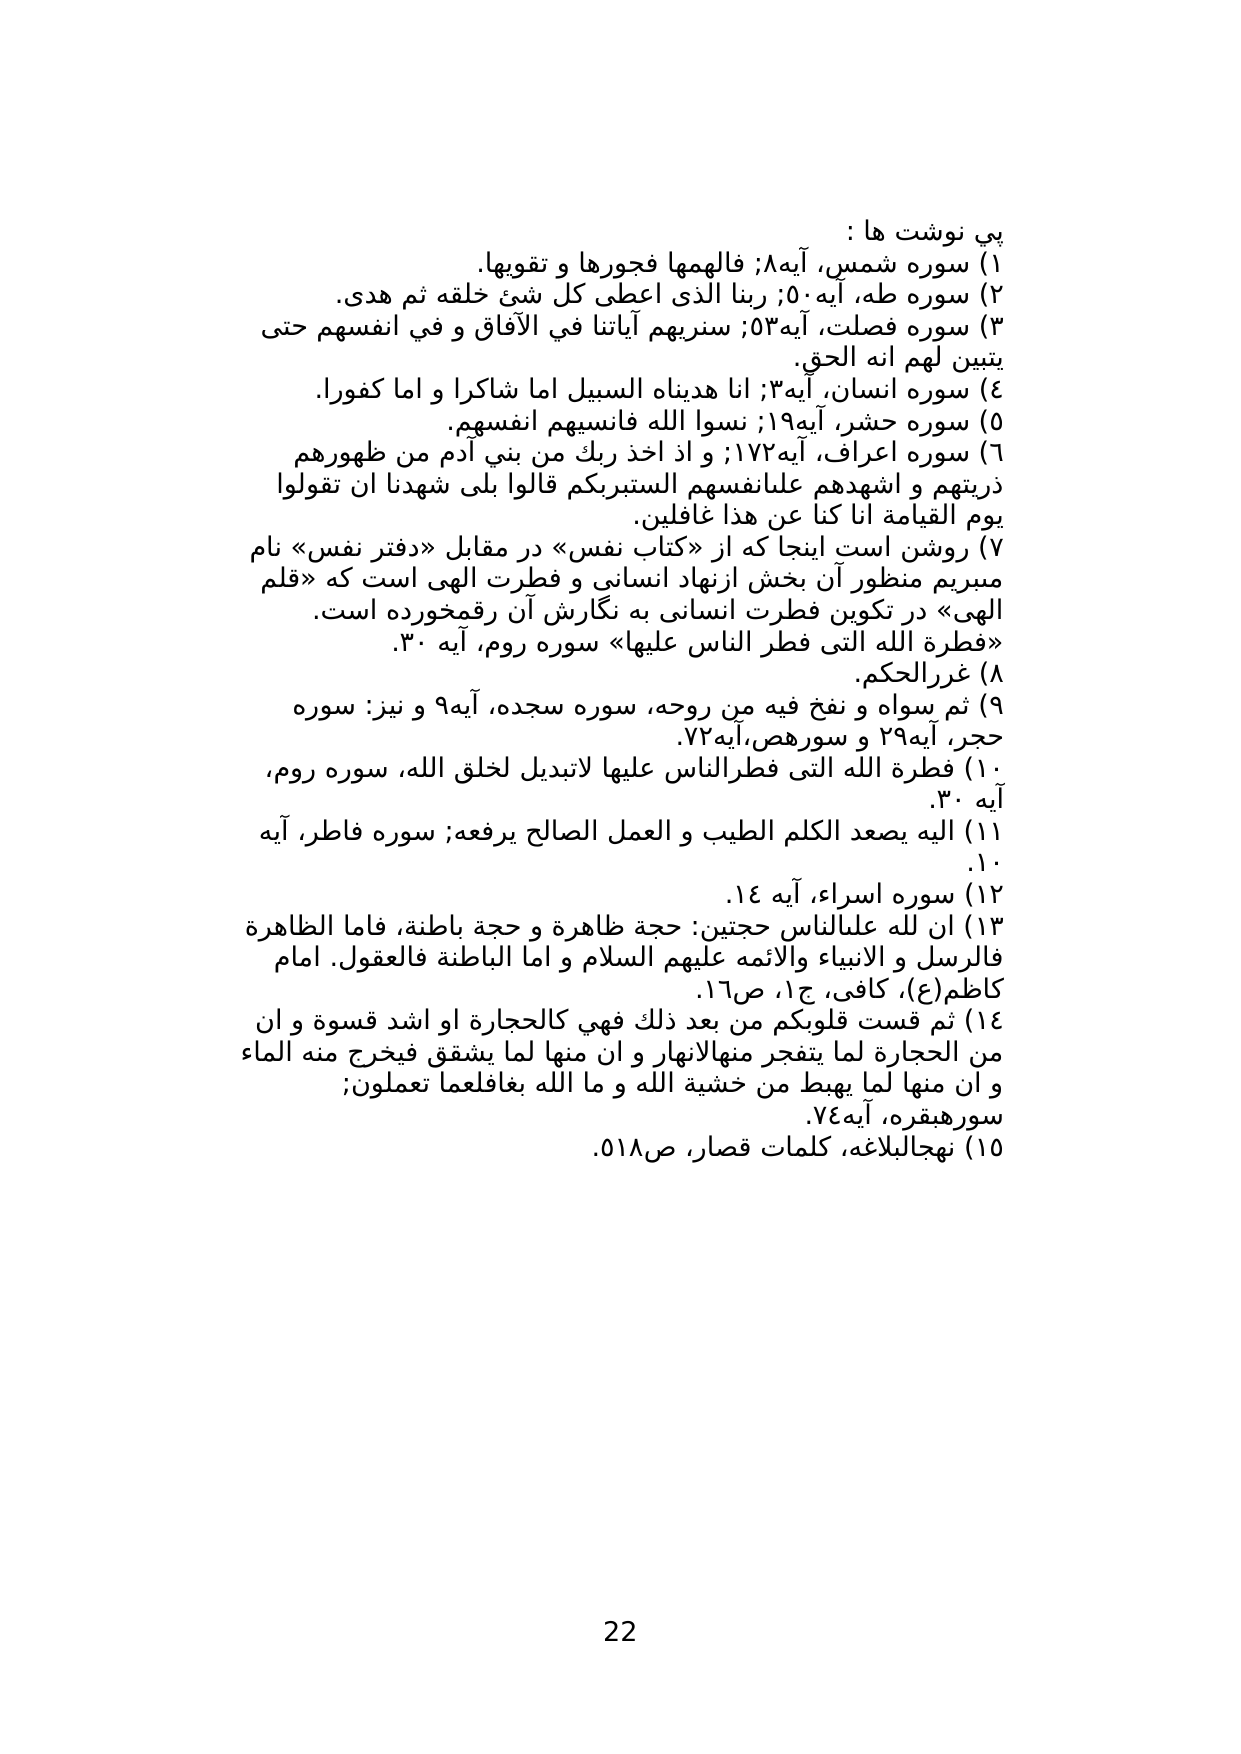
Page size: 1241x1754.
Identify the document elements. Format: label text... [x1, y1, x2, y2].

text ٣) سوره فصلت، آيه‏٥٣; سنريهم آياتنا في الآفاق و في انفسهم حتى يتبين لهم انه الحق. [236, 310, 1004, 373]
text ٦) سوره اعراف، آيه‏١٧٢; و اذ اخذ ربك من بني آدم من ظهورهم ذريتهم و اشهدهم على‏انفسهم الست‏بربكم قالوا بلى شهدنا ان تقولوا يوم القيامة انا كنا عن هذا غافلين. [236, 436, 1004, 531]
text ١) سوره شمس، آيه‏٨; فالهمها فجورها و تقويها. [236, 247, 1004, 279]
text ١٢) سوره اسراء، آيه ١٤. [236, 878, 1004, 910]
text ٥) سوره حشر، آيه‏١٩; نسوا الله فانسيهم انفسهم. [236, 405, 1004, 436]
text ١٠) فطرة الله التى فطرالناس عليها لاتبديل لخلق الله، سوره روم، آيه ٣٠. [236, 752, 1004, 815]
text ١٣) ان لله على‏الناس حجتين: حجة ظاهرة و حجة باطنة، فاما الظاهرة فالرسل و الانبياء والائمه عليهم السلام و اما الباطنة فالعقول. امام كاظم(ع)، كافى، ج‏١، ص‏١٦. [236, 910, 1004, 1004]
text پي نوشت ها : [236, 216, 1004, 247]
text ٨) غررالحكم. [236, 657, 1004, 689]
text ١٤) ثم قست قلوبكم من بعد ذلك فهي كالحجارة او اشد قسوة و ان من الحجارة لما يتفجر منه‏الانهار و ان منها لما يشقق فيخرج منه الماء و ان منها لما يهبط من خشية الله و ما الله بغافل‏عما تعملون; سوره‏بقره، آيه‏٧٤. [236, 1004, 1004, 1131]
text ٢) سوره طه، آيه‏٥٠; ربنا الذى اعطى كل شئ خلقه ثم هدى. [236, 279, 1004, 310]
text ٩) ثم سواه و نفخ فيه من روحه، سوره سجده، آيه‏٩ و نيز: سوره حجر، آيه‏٢٩ و سوره‏ص،آيه‏٧٢. [236, 689, 1004, 752]
text ١٥) نهج‏البلاغه، كلمات قصار، ص‏٥١٨. [236, 1131, 1004, 1162]
text ٧) روشن است اينجا كه از «كتاب نفس‏» در مقابل «دفتر نفس‏» نام مى‏بريم منظور آن بخش ازنهاد انسانى و فطرت الهى است كه «قلم الهى‏» در تكوين فطرت انسانى به نگارش آن رقم‏خورده است. «فطرة الله التى فطر الناس عليها» سوره روم، آيه ٣٠. [236, 531, 1004, 657]
text ١١) اليه يصعد الكلم الطيب و العمل الصالح يرفعه; سوره فاطر، آيه ١٠. [236, 815, 1004, 878]
text ٤) سوره انسان، آيه‏٣; انا هديناه السبيل اما شاكرا و اما كفورا. [236, 373, 1004, 405]
